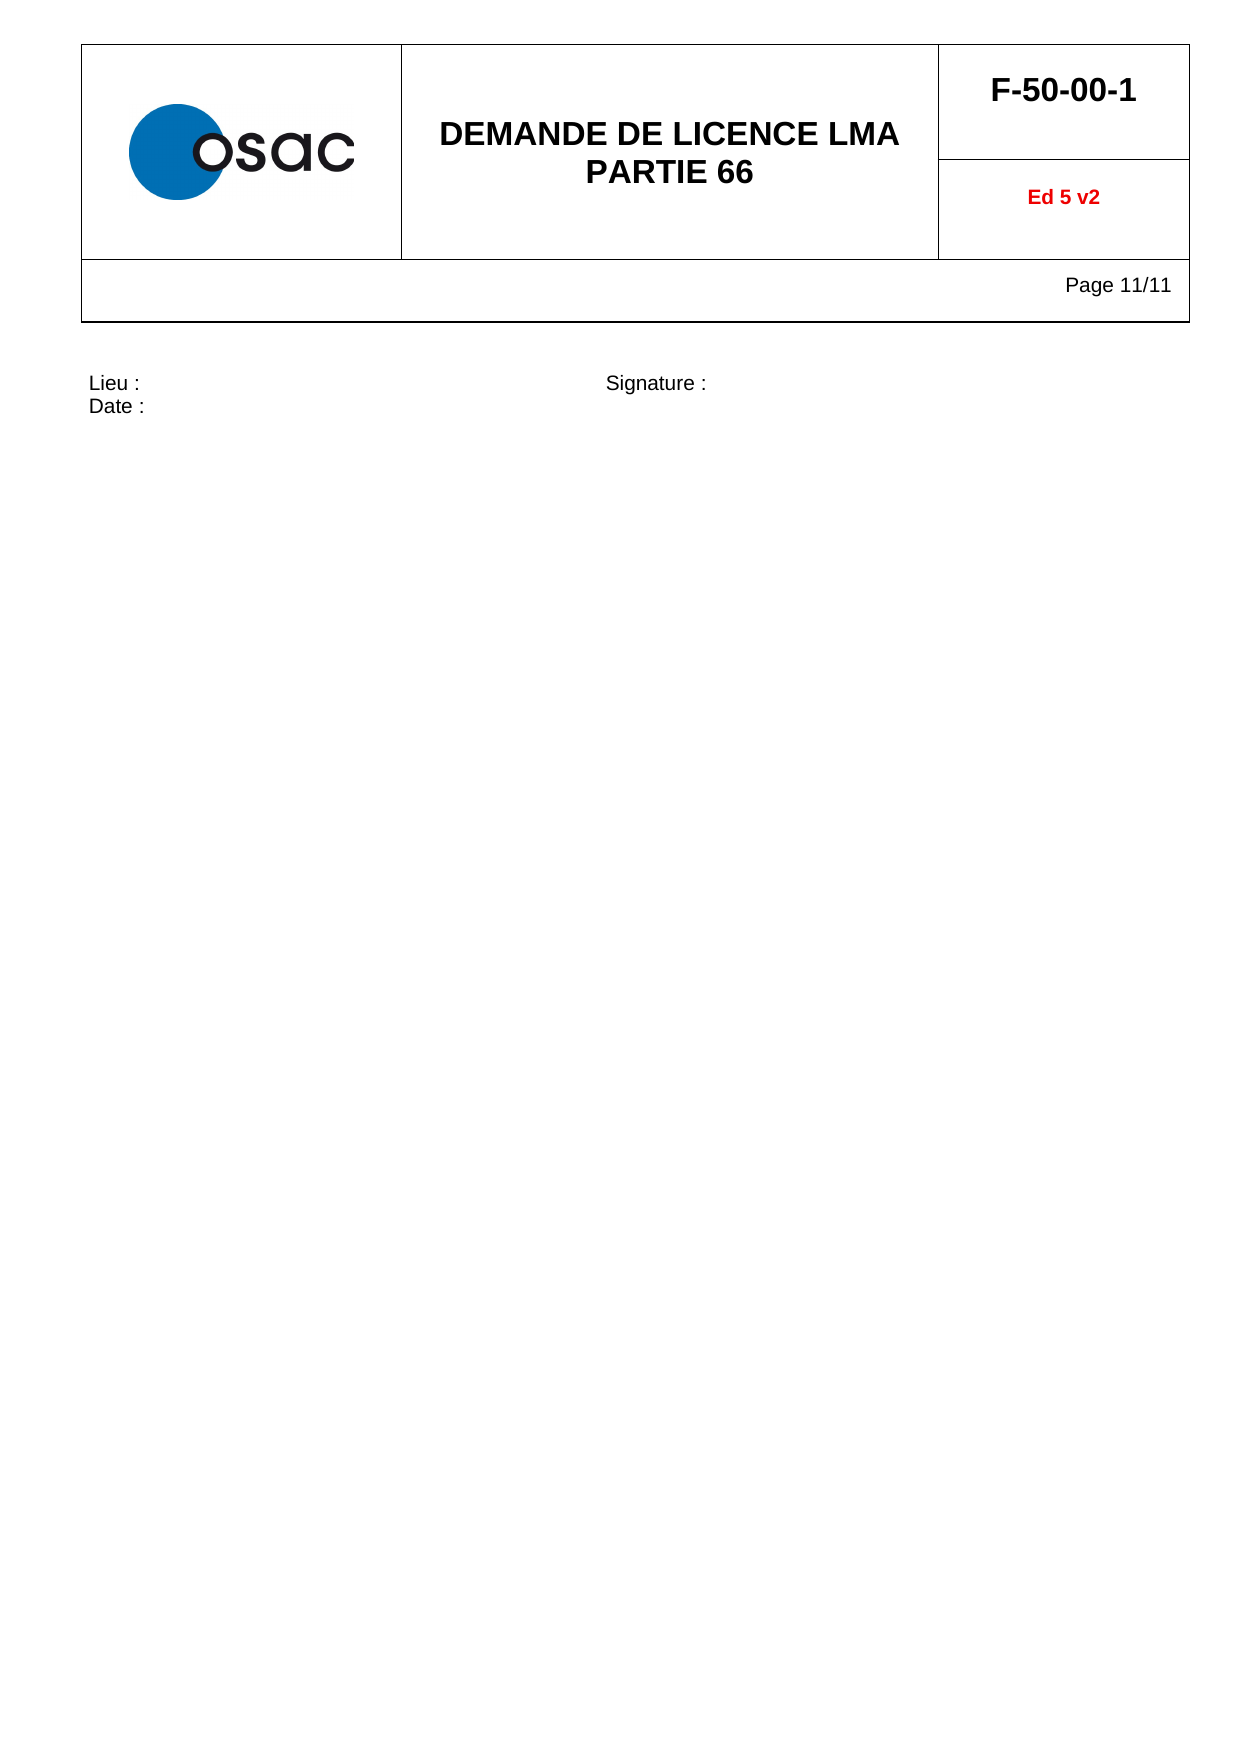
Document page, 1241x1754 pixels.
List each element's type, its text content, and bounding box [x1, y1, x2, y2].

picture [129, 104, 354, 200]
text Date : [89, 394, 1122, 418]
text Lieu : Signature : [89, 370, 1122, 394]
